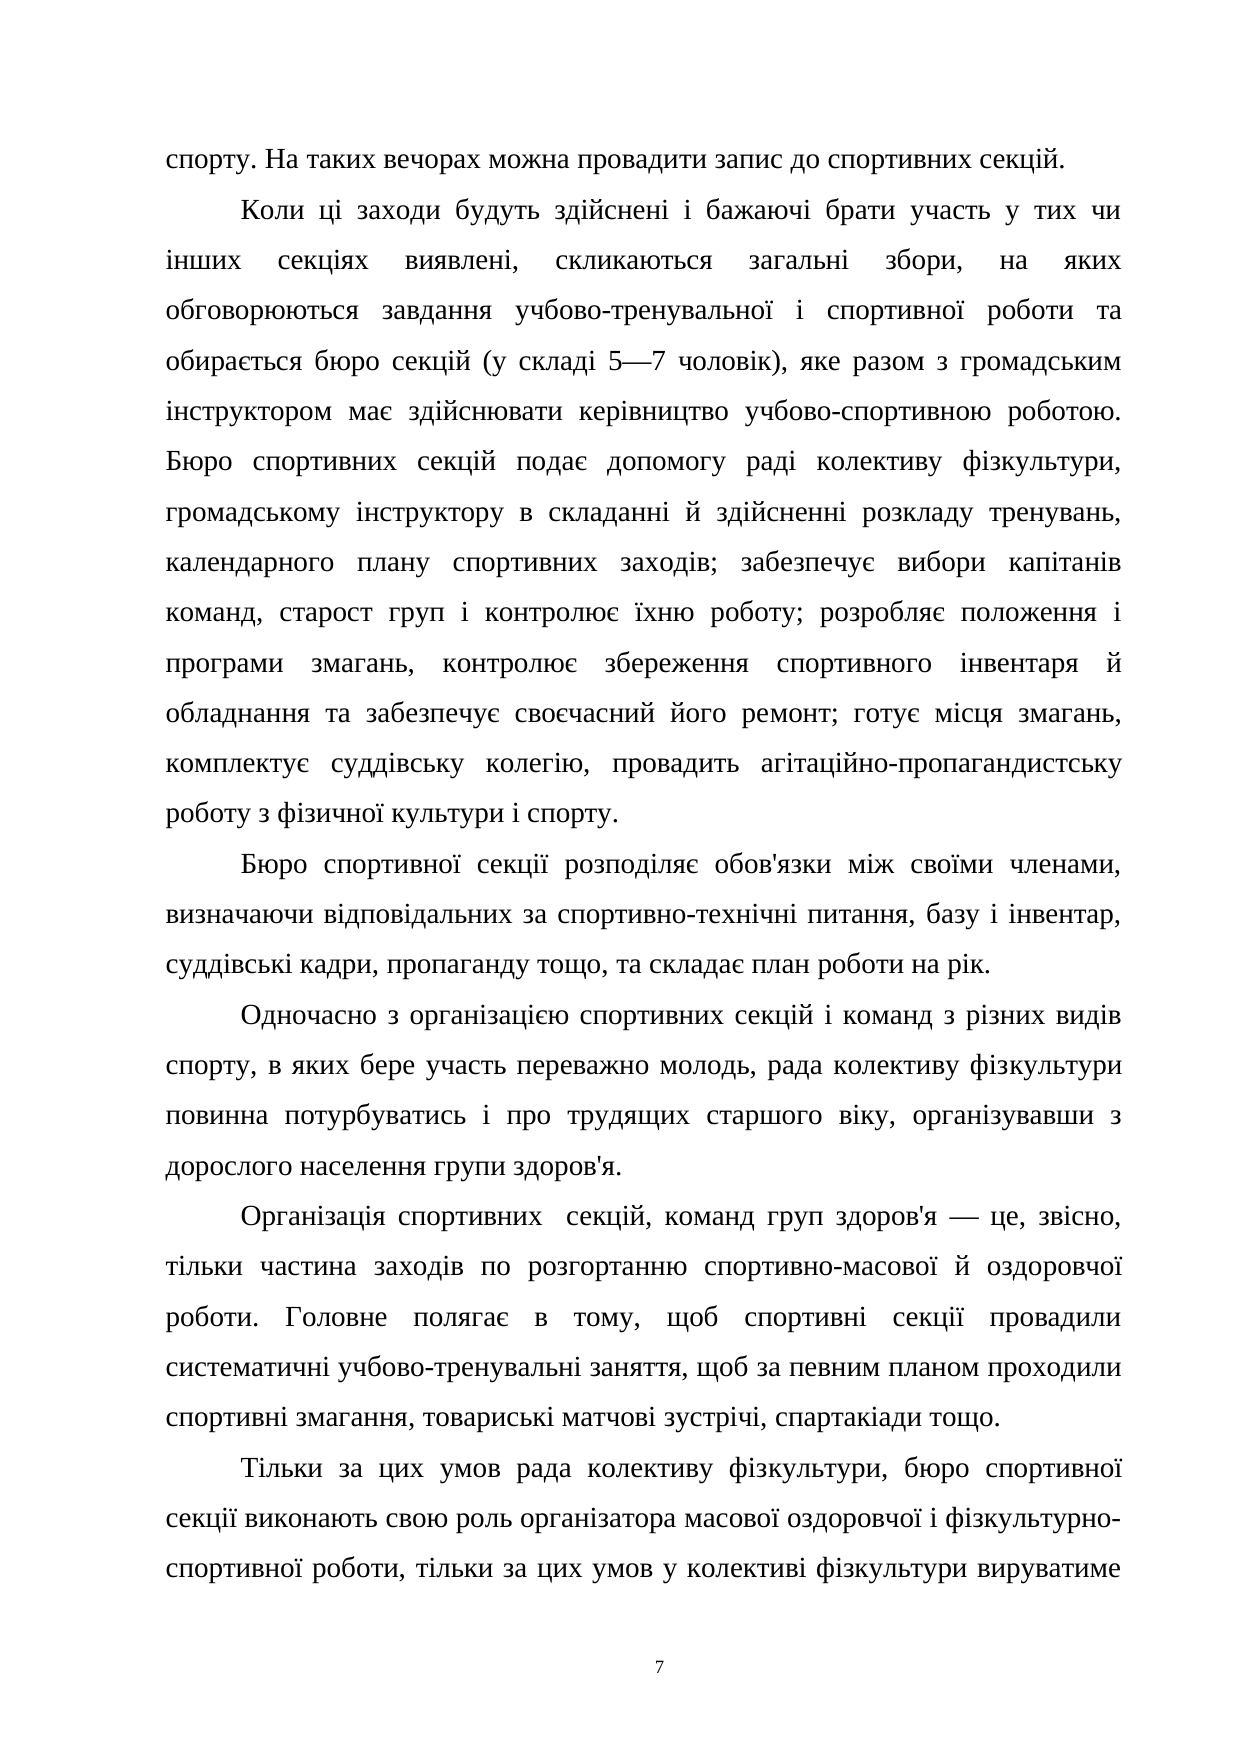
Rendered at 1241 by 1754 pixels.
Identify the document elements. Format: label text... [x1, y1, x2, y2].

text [165, 1450, 1122, 1584]
text Коли ці заходи будуть здійснені і бажаючі брати участь у тих чи інших секціях виявлені, скликаються загальні збори, на яких обговорюються завдання учбово-тренувальної і спортивної роботи та обирається бюро секцій (у складі 5—7 чоловік), яке разом з громадським інструктором має здійснювати керівництво учбово-спортивною роботою. Бюро спортивних секцій подає допомогу раді колективу фізкультури, громадському інструктору в складанні й здійсненні розкладу тренувань, календарного плану спортивних заходів; забезпечує вибори капітанів команд, старост груп і контролює їхню роботу; розробляє положення і програми змагань, контролює збереження спортивного інвентаря й обладнання та забезпечує своєчасний його ремонт; готує місця змагань, комплектує суддівську колегію, провадить агітаційно-пропагандистську роботу з фізичної культури і спорту. [165, 192, 1122, 829]
text Бюро спортивної секції розподіляє обов'язки між своїми членами, визначаючи відповідальних за спортивно-технічні питання, базу і інвентар, суддівські кадри, пропаганду тощо, та складає план роботи на рік. [165, 846, 1122, 980]
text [165, 142, 1122, 175]
text Одночасно з організацією спортивних секцій і команд з різних видів спорту, в яких бере участь переважно молодь, рада колективу фізкультури повинна потурбуватись і про трудящих старшого віку, організувавши з дорослого населення групи здоров'я. [165, 997, 1122, 1182]
text Організація спортивних секцій, команд груп здоров'я — це, звісно, тільки частина заходів по розгортанню спортивно-масової й оздоровчої роботи. Головне полягає в тому, щоб спортивні секції провадили систематичні учбово-тренувальні заняття, щоб за певним планом проходили спортивні змагання, товариські матчові зустрічі, спартакіади тощо. [165, 1198, 1122, 1433]
